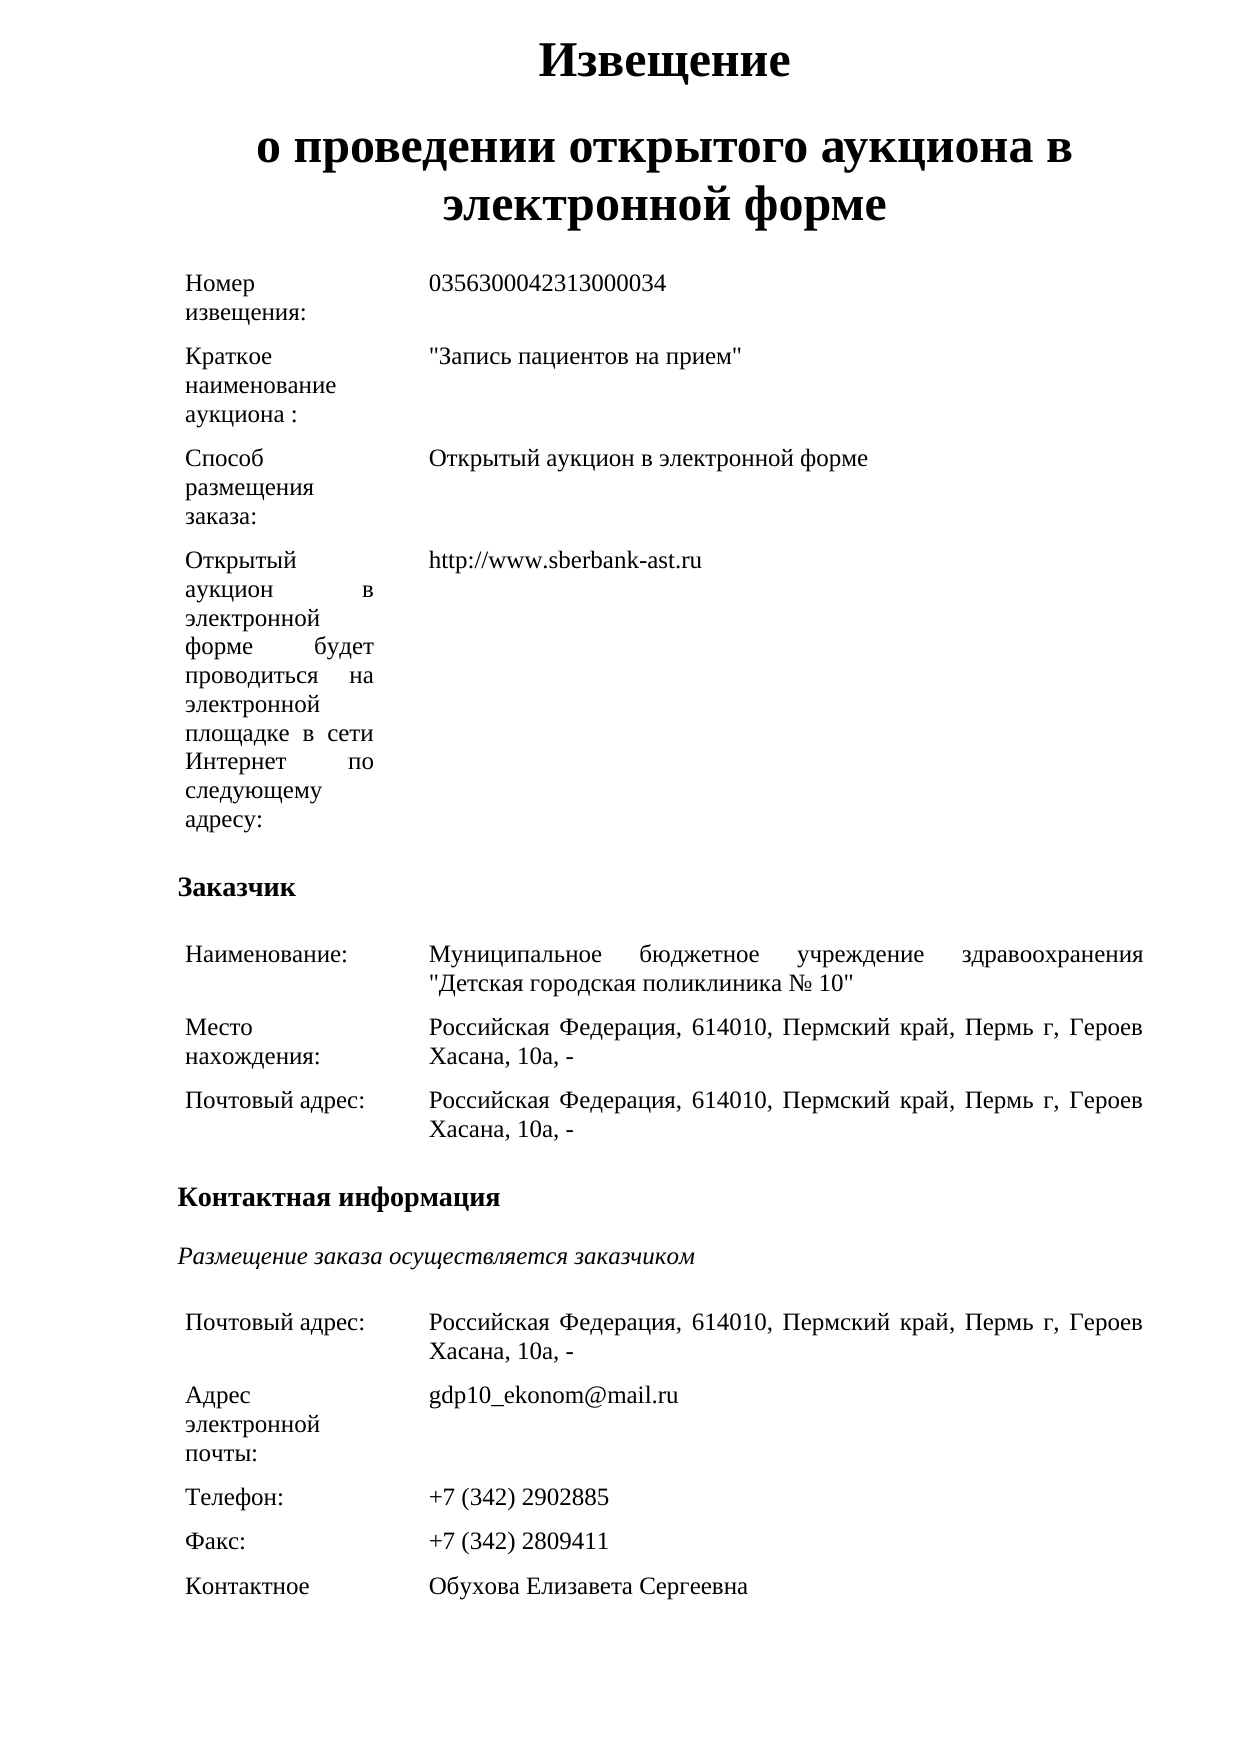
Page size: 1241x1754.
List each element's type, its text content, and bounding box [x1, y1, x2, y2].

text Заказчик [177, 869, 1152, 902]
table_cell Контактное лицо: [177, 1563, 421, 1607]
table_header Муниципальное бюджетное учреждение здравоохранения "Детская городская поликлиника № 10" [421, 931, 1152, 1004]
table_cell Открытый аукцион в электронной форме [421, 435, 1152, 537]
table_cell "Запись пациентов на прием" [421, 334, 1152, 435]
table_cell Телефон: [177, 1474, 421, 1518]
table_cell Краткое наименование аукциона : [177, 334, 421, 435]
table_cell Российская Федерация, 614010, Пермский край, Пермь г, Героев Хасана, 10а, - [421, 1078, 1152, 1151]
table_cell Способ размещения заказа: [177, 435, 421, 537]
text о проведении открытого аукциона в электронной форме [177, 116, 1152, 231]
table_cell Адрес электронной почты: [177, 1372, 421, 1474]
table_header 0356300042313000034 [421, 260, 1152, 333]
text Контактная информация [177, 1180, 1152, 1212]
table_cell Место нахождения: [177, 1004, 421, 1077]
table_cell +7 (342) 2902885 [421, 1474, 1152, 1518]
table_header Почтовый адрес: [177, 1299, 421, 1372]
table_cell Открытый аукцион в электронной форме будет проводиться на электронной площадке в сети Интернет по следующему адресу: [177, 537, 421, 840]
table_cell http://www.sberbank-ast.ru [421, 537, 1152, 840]
table_cell Почтовый адрес: [177, 1078, 421, 1151]
table_cell Факс: [177, 1519, 421, 1563]
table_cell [421, 1563, 1152, 1607]
table_header Наименование: [177, 931, 421, 1004]
text Извещение [177, 29, 1152, 87]
table_cell +7 (342) 2809411 [421, 1519, 1152, 1563]
table_header Номер извещения: [177, 260, 421, 333]
table_cell gdp10_ekonom@mail.ru [421, 1372, 1152, 1474]
table_cell Российская Федерация, 614010, Пермский край, Пермь г, Героев Хасана, 10а, - [421, 1004, 1152, 1077]
table_header Российская Федерация, 614010, Пермский край, Пермь г, Героев Хасана, 10а, - [421, 1299, 1152, 1372]
text Размещение заказа осуществляется заказчиком [177, 1241, 1152, 1270]
